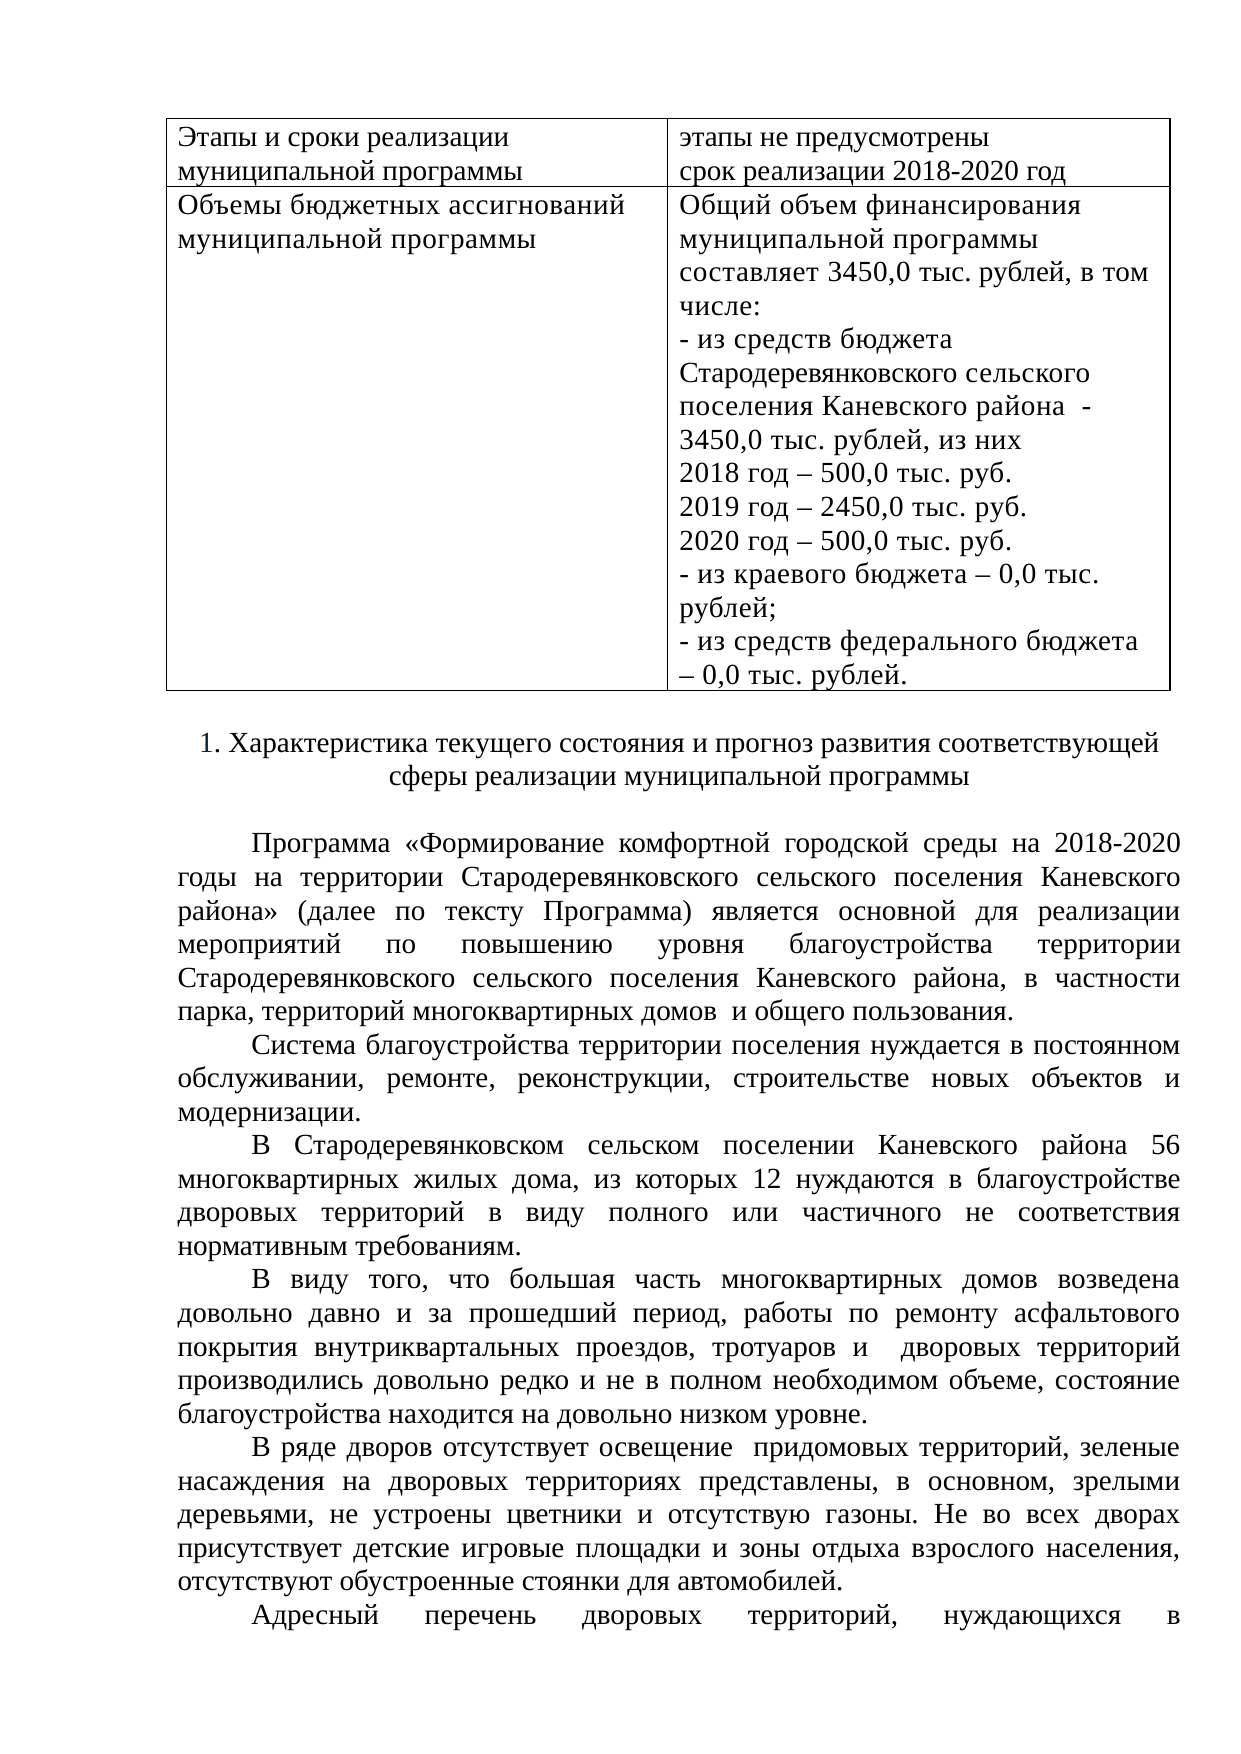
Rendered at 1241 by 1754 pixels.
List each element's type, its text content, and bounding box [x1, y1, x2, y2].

table_cell этапы не предусмотрены срок реализации 2018-2020 год [668, 119, 1169, 186]
text Программа «Формирование комфортной городской среды на 2018-2020 годы на территории Стародеревянковского сельского поселения Каневского района» (далее по тексту Программа) является основной для реализации мероприятий по повышению уровня благоустройства территории Стародеревянковского сельского поселения Каневского района, в частности парка, территорий многоквартирных домов и общего пользования. [177, 826, 1181, 1027]
text В виду того, что большая часть многоквартирных домов возведена довольно давно и за прошедший период, работы по ремонту асфальтового покрытия внутриквартальных проездов, тротуаров и дворовых территорий производились довольно редко и не в полном необходимом объеме, состояние благоустройства находится на довольно низком уровне. [177, 1262, 1181, 1429]
table_cell Объемы бюджетных ассигнований муниципальной программы [167, 187, 667, 690]
text Система благоустройства территории поселения нуждается в постоянном обслуживании, ремонте, реконструкции, строительстве новых объектов и модернизации. [177, 1027, 1181, 1127]
text В Стародеревянковском сельском поселении Каневского района 56 многоквартирных жилых дома, из которых 12 нуждаются в благоустройстве дворовых территорий в виду полного или частичного не соответствия нормативным требованиям. [177, 1127, 1181, 1262]
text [177, 1597, 1181, 1631]
text В ряде дворов отсутствует освещение придомовых территорий, зеленые насаждения на дворовых территориях представлены, в основном, зрелыми деревьями, не устроены цветники и отсутствую газоны. Не во всех дворах присутствует детские игровые площадки и зоны отдыха взрослого населения, отсутствуют обустроенные стоянки для автомобилей. [177, 1429, 1181, 1597]
table_cell Этапы и сроки реализации муниципальной программы [167, 119, 667, 186]
text 1. Характеристика текущего состояния и прогноз развития соответствующей сферы реализации муниципальной программы [177, 725, 1181, 792]
table_cell Общий объем финансирования муниципальной программы составляет 3450,0 тыс. рублей, в том числе: - из средств бюджета Стародеревянковского сельского поселения Каневского района - 3450,0 тыс. рублей, из них 2018 год – 500,0 тыс. руб. 2019 год – 2450,0 тыс. руб. 2020 год – 500,0 тыс. руб. - из краевого бюджета – 0,0 тыс. рублей; - из средств федерального бюджета – 0,0 тыс. рублей. [668, 187, 1169, 690]
